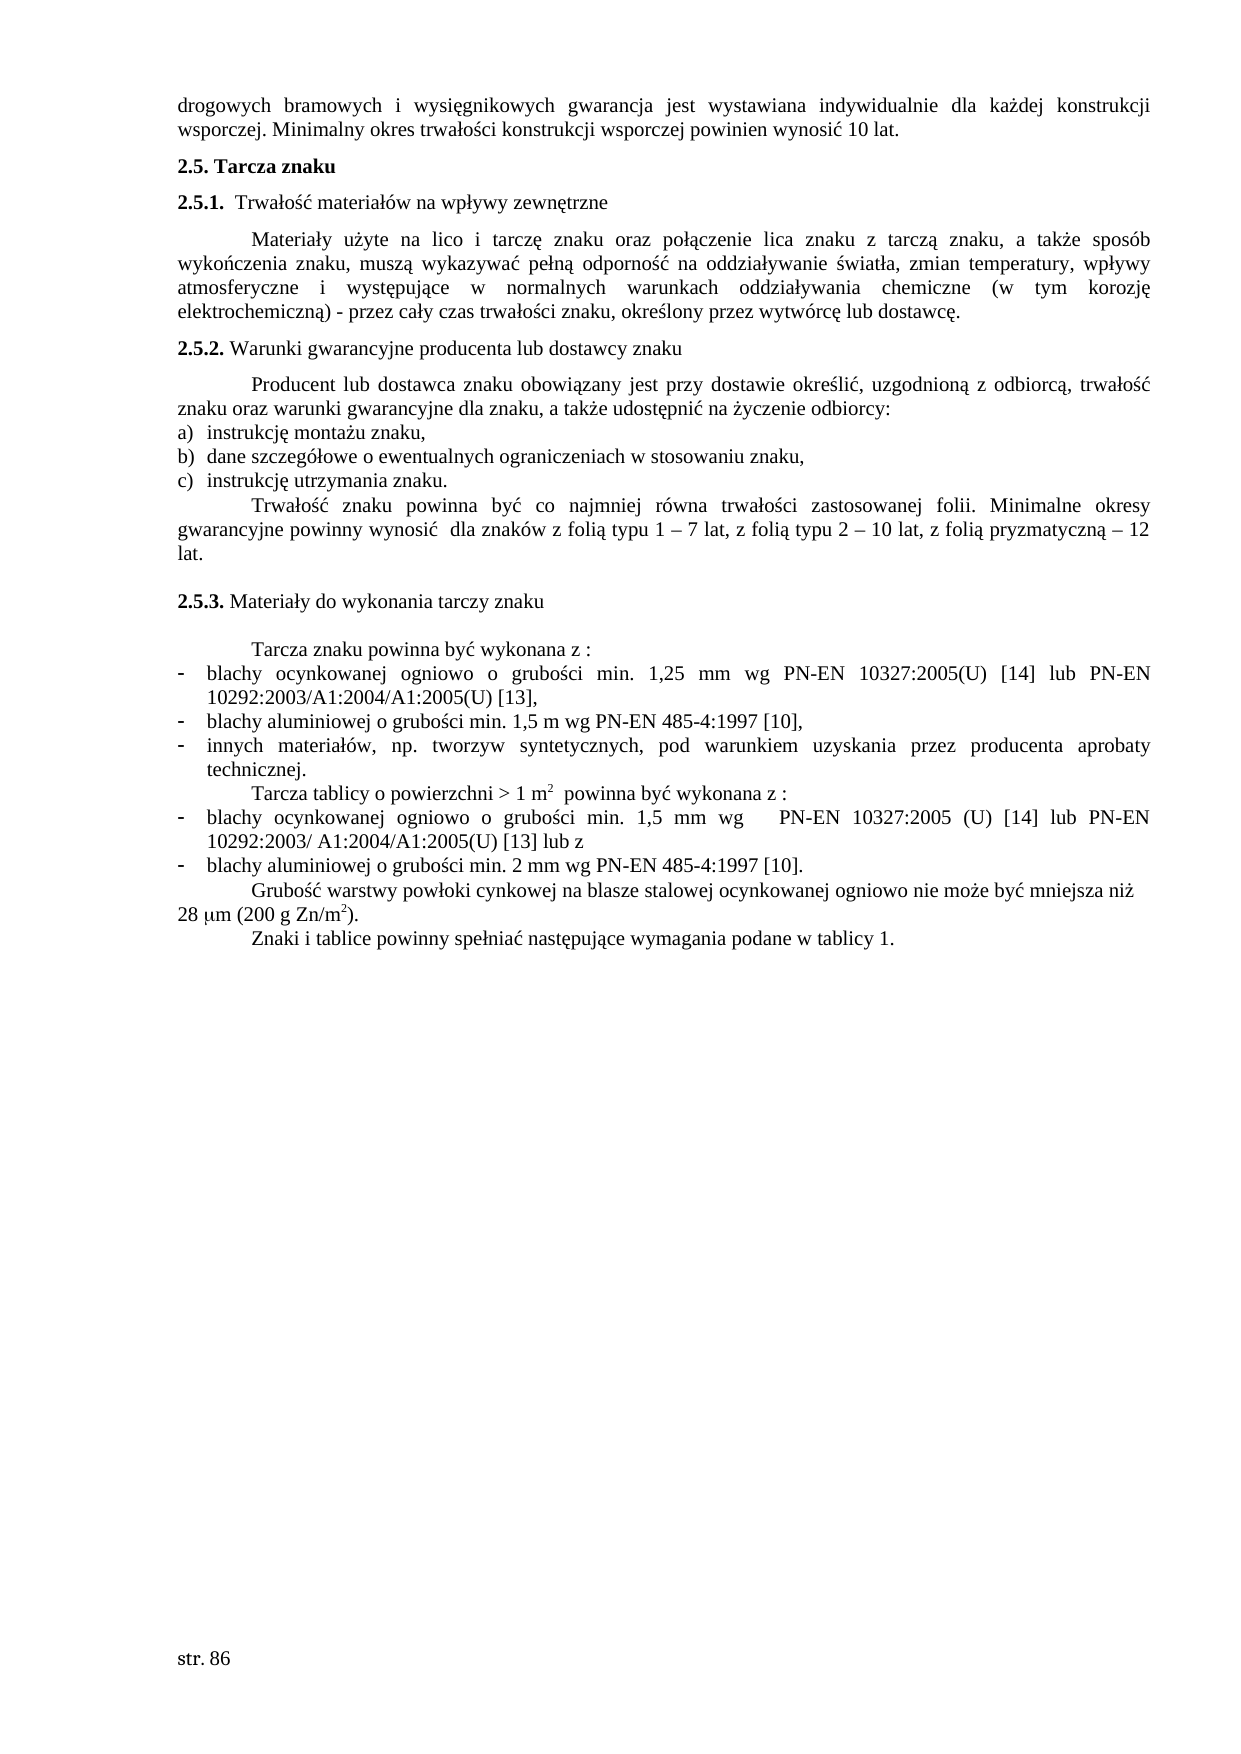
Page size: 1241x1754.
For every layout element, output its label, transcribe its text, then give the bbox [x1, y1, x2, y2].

text 2.5.2. Warunki gwarancyjne producenta lub dostawcy znaku [177, 336, 1152, 360]
text Grubość warstwy powłoki cynkowej na blasze stalowej ocynkowanej ogniowo nie może być mniejsza niż 28 m (200 g Zn/m2). [177, 877, 1152, 926]
subtitle 2.5. Tarcza znaku [177, 154, 1152, 178]
text Tarcza tablicy o powierzchni > 1 m2 powinna być wykonana z : [177, 781, 1152, 805]
list blachy aluminiowej o grubości min. 1,5 m wg PN-EN 485-4:1997 [10], [177, 709, 1152, 733]
list instrukcję utrzymania znaku. [177, 468, 1152, 492]
text Znaki i tablice powinny spełniać następujące wymagania podane w tablicy 1. [177, 926, 1152, 950]
text Materiały użyte na lico i tarczę znaku oraz połączenie lica znaku z tarczą znaku, a także sposób wykończenia znaku, muszą wykazywać pełną odporność na oddziaływanie światła, zmian temperatury, wpływy atmosferyczne i występujące w normalnych warunkach oddziaływania chemiczne (w tym korozję elektrochemiczną) - przez cały czas trwałości znaku, określony przez wytwórcę lub dostawcę. [177, 227, 1152, 323]
text Trwałość znaku powinna być co najmniej równa trwałości zastosowanej folii. Minimalne okresy gwarancyjne powinny wynosić dla znaków z folią typu 1 – 7 lat, z folią typu 2 – 10 lat, z folią pryzmatyczną – 12 lat. [177, 492, 1152, 565]
text 2.5.3. Materiały do wykonania tarczy znaku [177, 589, 1152, 613]
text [177, 93, 1152, 141]
list blachy ocynkowanej ogniowo o grubości min. 1,5 mm wg PN-EN 10327:2005 (U) [14] lub PN-EN 10292:2003/ A1:2004/A1:2005(U) [13] lub z [177, 805, 1152, 853]
text Tarcza znaku powinna być wykonana z : [177, 637, 1152, 661]
text Producent lub dostawca znaku obowiązany jest przy dostawie określić, uzgodnioną z odbiorcą, trwałość znaku oraz warunki gwarancyjne dla znaku, a także udostępnić na życzenie odbiorcy: [177, 372, 1152, 420]
list innych materiałów, np. tworzyw syntetycznych, pod warunkiem uzyskania przez producenta aprobaty technicznej. [177, 733, 1152, 781]
text 2.5.1. Trwałość materiałów na wpływy zewnętrzne [177, 190, 1152, 214]
list dane szczegółowe o ewentualnych ograniczeniach w stosowaniu znaku, [177, 444, 1152, 468]
list instrukcję montażu znaku, [177, 420, 1152, 444]
list blachy ocynkowanej ogniowo o grubości min. 1,25 mm wg PN-EN 10327:2005(U) [14] lub PN-EN 10292:2003/A1:2004/A1:2005(U) [13], [177, 661, 1152, 709]
list blachy aluminiowej o grubości min. 2 mm wg PN-EN 485-4:1997 [10]. [177, 853, 1152, 877]
